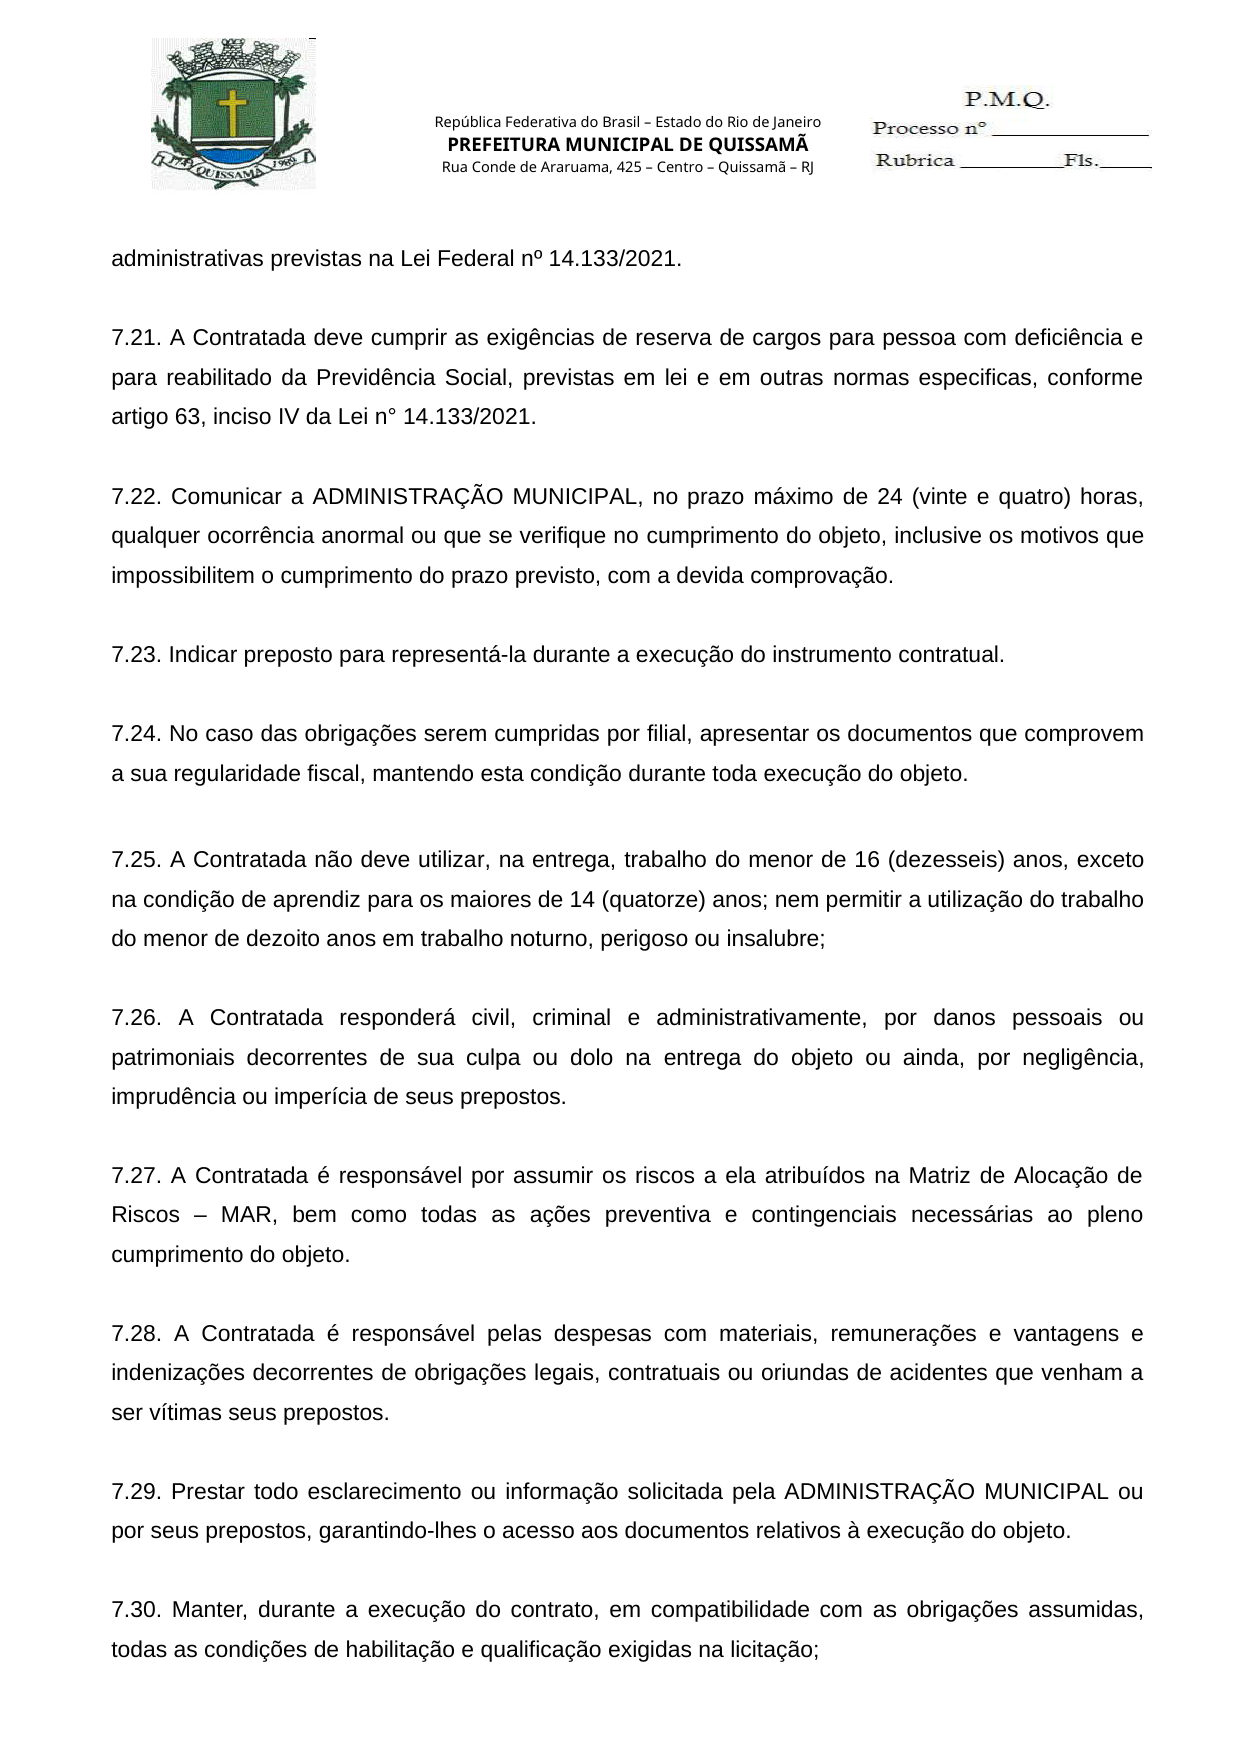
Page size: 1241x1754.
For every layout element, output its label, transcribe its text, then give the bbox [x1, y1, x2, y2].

picture [151, 35, 316, 195]
text 7.22. Comunicar a ADMINISTRAÇÃO MUNICIPAL, no prazo máximo de 24 (vinte e quatro) horas, qualquer ocorrência anormal ou que se verifique no cumprimento do objeto, inclusive os motivos que impossibilitem o cumprimento do prazo previsto, com a devida comprovação. [111, 483, 1145, 588]
text 7.26. A Contratada responderá civil, criminal e administrativamente, por danos pessoais ou patrimoniais decorrentes de sua culpa ou dolo na entrega do objeto ou ainda, por negligência, imprudência ou imperícia de seus prepostos. [111, 1004, 1145, 1109]
text 7.27. A Contratada é responsável por assumir os riscos a ela atribuídos na Matriz de Alocação de Riscos – MAR, bem como todas as ações preventiva e contingenciais necessárias ao pleno cumprimento do objeto. [111, 1162, 1145, 1267]
text 7.28. A Contratada é responsável pelas despesas com materiais, remunerações e vantagens e indenizações decorrentes de obrigações legais, contratuais ou oriundas de acidentes que venham a ser vítimas seus prepostos. [111, 1320, 1145, 1425]
list 7.29. Prestar todo esclarecimento ou informação solicitada pela ADMINISTRAÇÃO MUNICIPAL ou por seus prepostos, garantindo-lhes o acesso aos documentos relativos à execução do objeto. [111, 1478, 1145, 1544]
picture [870, 85, 1152, 175]
text 7.25. A Contratada não deve utilizar, na entrega, trabalho do menor de 16 (dezesseis) anos, exceto na condição de aprendiz para os maiores de 14 (quatorze) anos; nem permitir a utilização do trabalho do menor de dezoito anos em trabalho noturno, perigoso ou insalubre; [111, 846, 1145, 951]
text 7.24. No caso das obrigações serem cumpridas por filial, apresentar os documentos que comprovem a sua regularidade fiscal, mantendo esta condição durante toda execução do objeto. [111, 720, 1145, 786]
text 7.23. Indicar preposto para representá-la durante a execução do instrumento contratual. [111, 641, 1145, 668]
list 7.30. Manter, durante a execução do contrato, em compatibilidade com as obrigações assumidas, todas as condições de habilitação e qualificação exigidas na licitação; [111, 1623, 1145, 1662]
list 7.21. A Contratada deve cumprir as exigências de reserva de cargos para pessoa com deficiência e para reabilitado da Previdência Social, previstas em lei e em outras normas especificas, conforme artigo 63, inciso IV da Lei n° 14.133/2021. [111, 324, 1145, 429]
